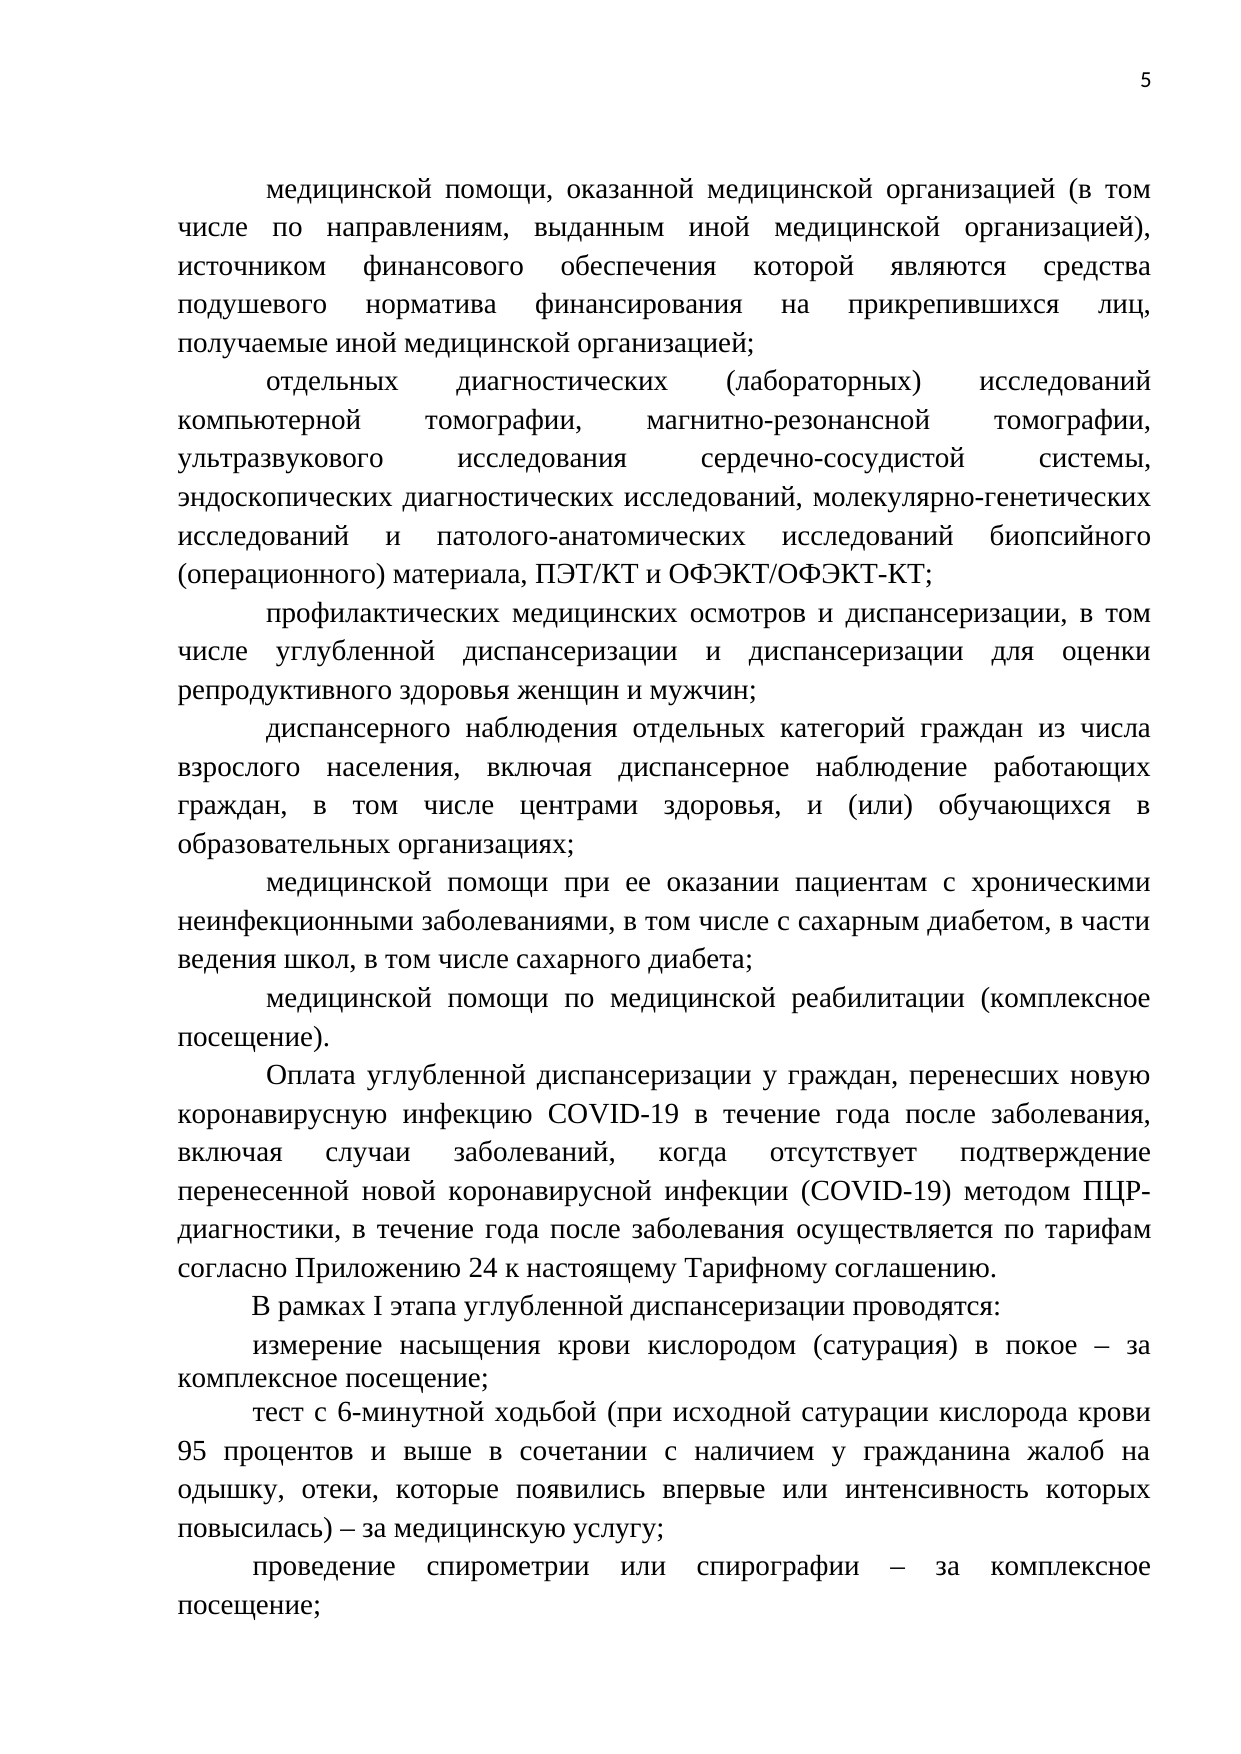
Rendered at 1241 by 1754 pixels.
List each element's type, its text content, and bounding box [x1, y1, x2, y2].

text медицинской помощи, оказанной медицинской организацией (в том числе по направлениям, выданным иной медицинской организацией), источником финансового обеспечения которой являются средства подушевого норматива финансирования на прикрепившихся лиц, получаемые иной медицинской организацией; [177, 171, 1152, 358]
text медицинской помощи при ее оказании пациентам с хроническими неинфекционными заболеваниями, в том числе с сахарным диабетом, в части ведения школ, в том числе сахарного диабета; [177, 864, 1152, 975]
text В рамках I этапа углубленной диспансеризации проводятся: [177, 1288, 1152, 1322]
text диспансерного наблюдения отдельных категорий граждан из числа взрослого населения, включая диспансерное наблюдение работающих граждан, в том числе центрами здоровья, и (или) обучающихся в образовательных организациях; [177, 710, 1152, 859]
text медицинской помощи по медицинской реабилитации (комплексное посещение). [177, 980, 1152, 1052]
text тест с 6-минутной ходьбой (при исходной сатурации кислорода крови 95 процентов и выше в сочетании с наличием у гражданина жалоб на одышку, отеки, которые появились впервые или интенсивность которых повысилась) – за медицинскую услугу; [177, 1394, 1152, 1543]
text Оплата углубленной диспансеризации у граждан, перенесших новую коронавирусную инфекцию COVID-19 в течение года после заболевания, включая случаи заболеваний, когда отсутствует подтверждение перенесенной новой коронавирусной инфекции (COVID-19) методом ПЦР-диагностики, в течение года после заболевания осуществляется по тарифам согласно Приложению 24 к настоящему Тарифному соглашению. [177, 1057, 1152, 1283]
text профилактических медицинских осмотров и диспансеризации, в том числе углубленной диспансеризации и диспансеризации для оценки репродуктивного здоровья женщин и мужчин; [177, 595, 1152, 705]
text отдельных диагностических (лабораторных) исследований компьютерной томографии, магнитно-резонансной томографии, ультразвукового исследования сердечно-сосудистой системы, эндоскопических диагностических исследований, молекулярно-генетических исследований и патолого-анатомических исследований биопсийного (операционного) материала, ПЭТ/КТ и ОФЭКТ/ОФЭКТ-КТ; [177, 363, 1152, 590]
text измерение насыщения крови кислородом (сатурация) в покое – за комплексное посещение; [177, 1327, 1152, 1394]
text проведение спирометрии или спирографии – за комплексное посещение; [177, 1548, 1152, 1620]
